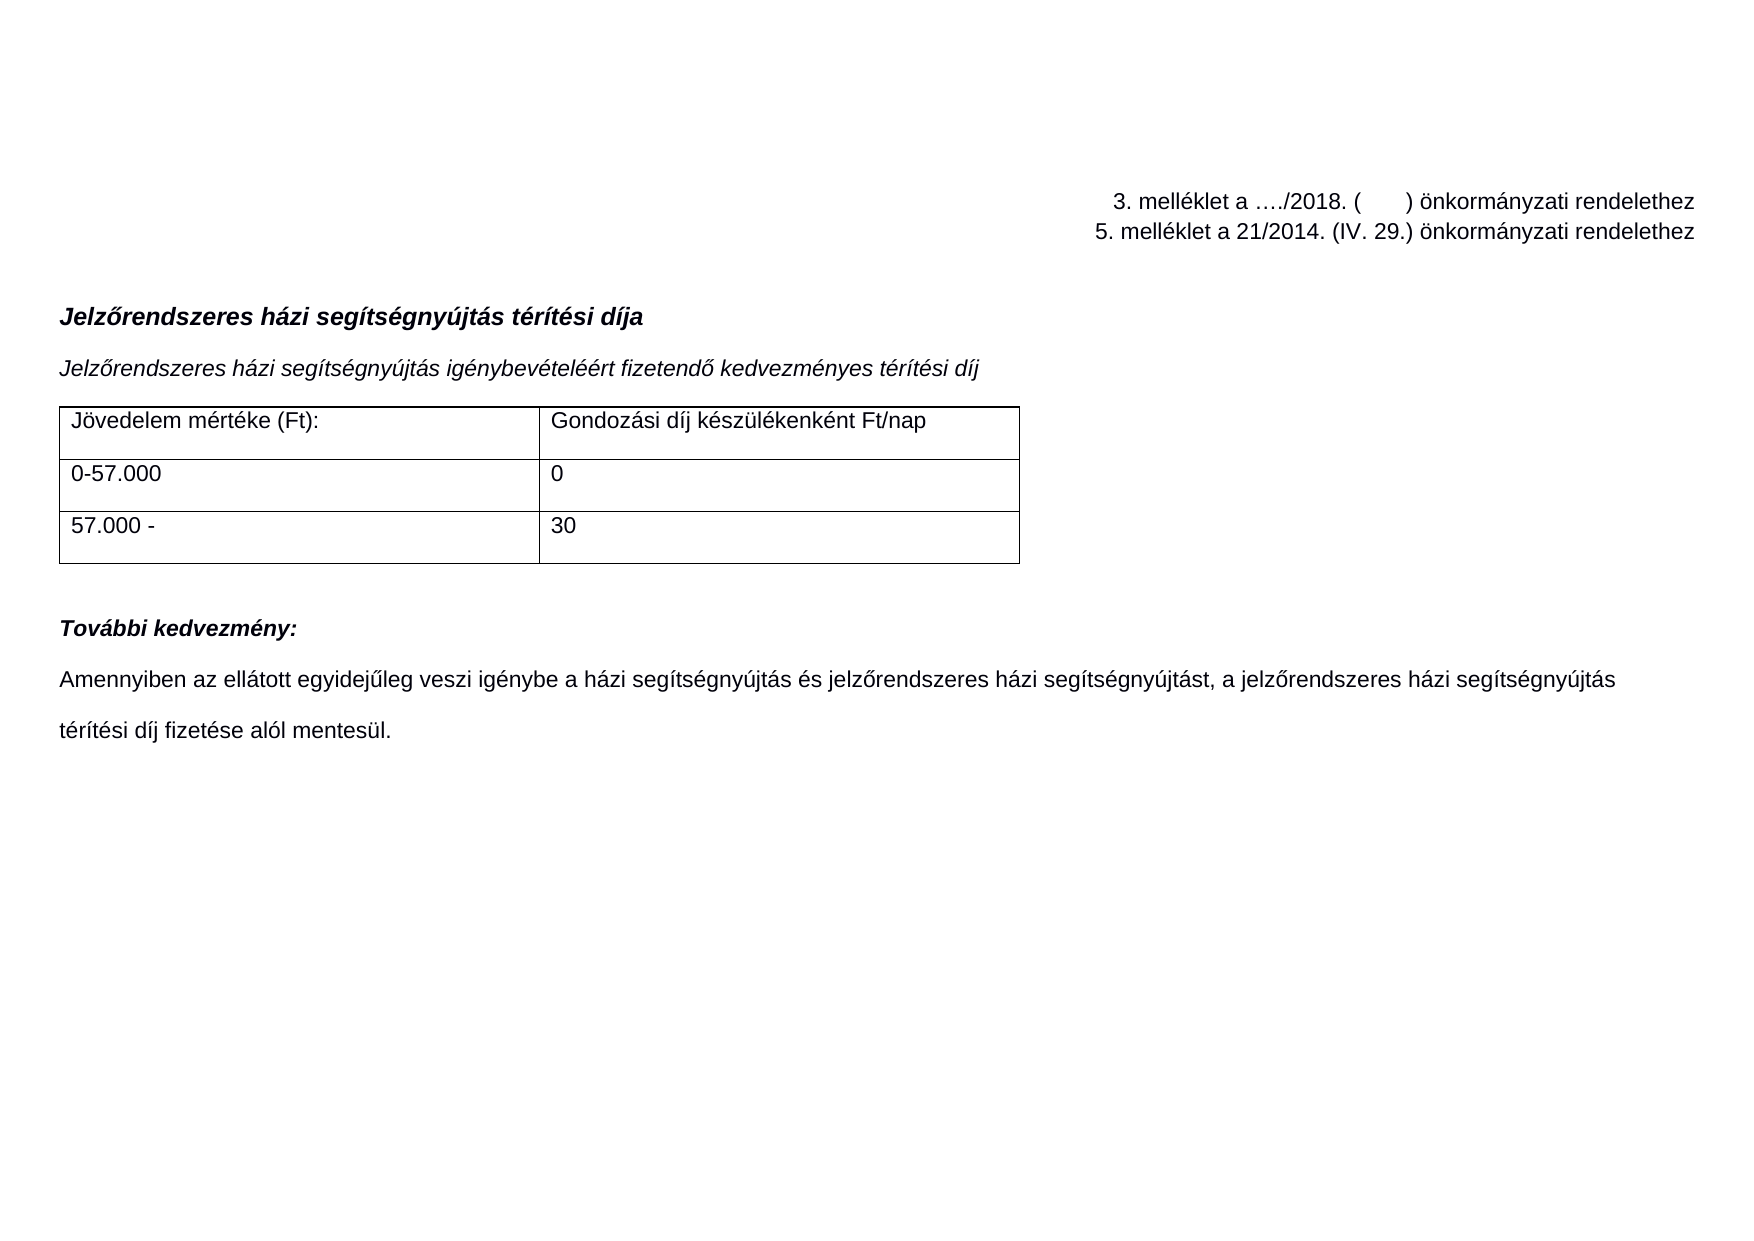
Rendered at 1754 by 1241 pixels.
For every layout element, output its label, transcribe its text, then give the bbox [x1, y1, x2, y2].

text 5. melléklet a 21/2014. (IV. 29.) önkormányzati rendelethez [59, 218, 1695, 245]
table_cell 57.000 - [60, 512, 539, 563]
table_cell 0 [540, 460, 1019, 511]
text Amennyiben az ellátott egyidejűleg veszi igénybe a házi segítségnyújtás és jelzőrendszeres házi segítségnyújtást, a jelzőrendszeres házi segítségnyújtás [59, 666, 1695, 692]
text térítési díj fizetése alól mentesül. [59, 717, 1695, 743]
text Jelzőrendszeres házi segítségnyújtás térítési díja [59, 302, 1695, 330]
table_cell 0-57.000 [60, 460, 539, 511]
text További kedvezmény: [59, 615, 1695, 641]
table_header Gondozási díj készülékenként Ft/nap [540, 408, 1019, 458]
table_cell 30 [540, 512, 1019, 563]
text Jelzőrendszeres házi segítségnyújtás igénybevételéért fizetendő kedvezményes térítési díj [59, 355, 1695, 382]
table_header Jövedelem mértéke (Ft): [60, 408, 539, 458]
text 3. melléklet a …./2018. ( ) önkormányzati rendelethez [59, 188, 1695, 214]
